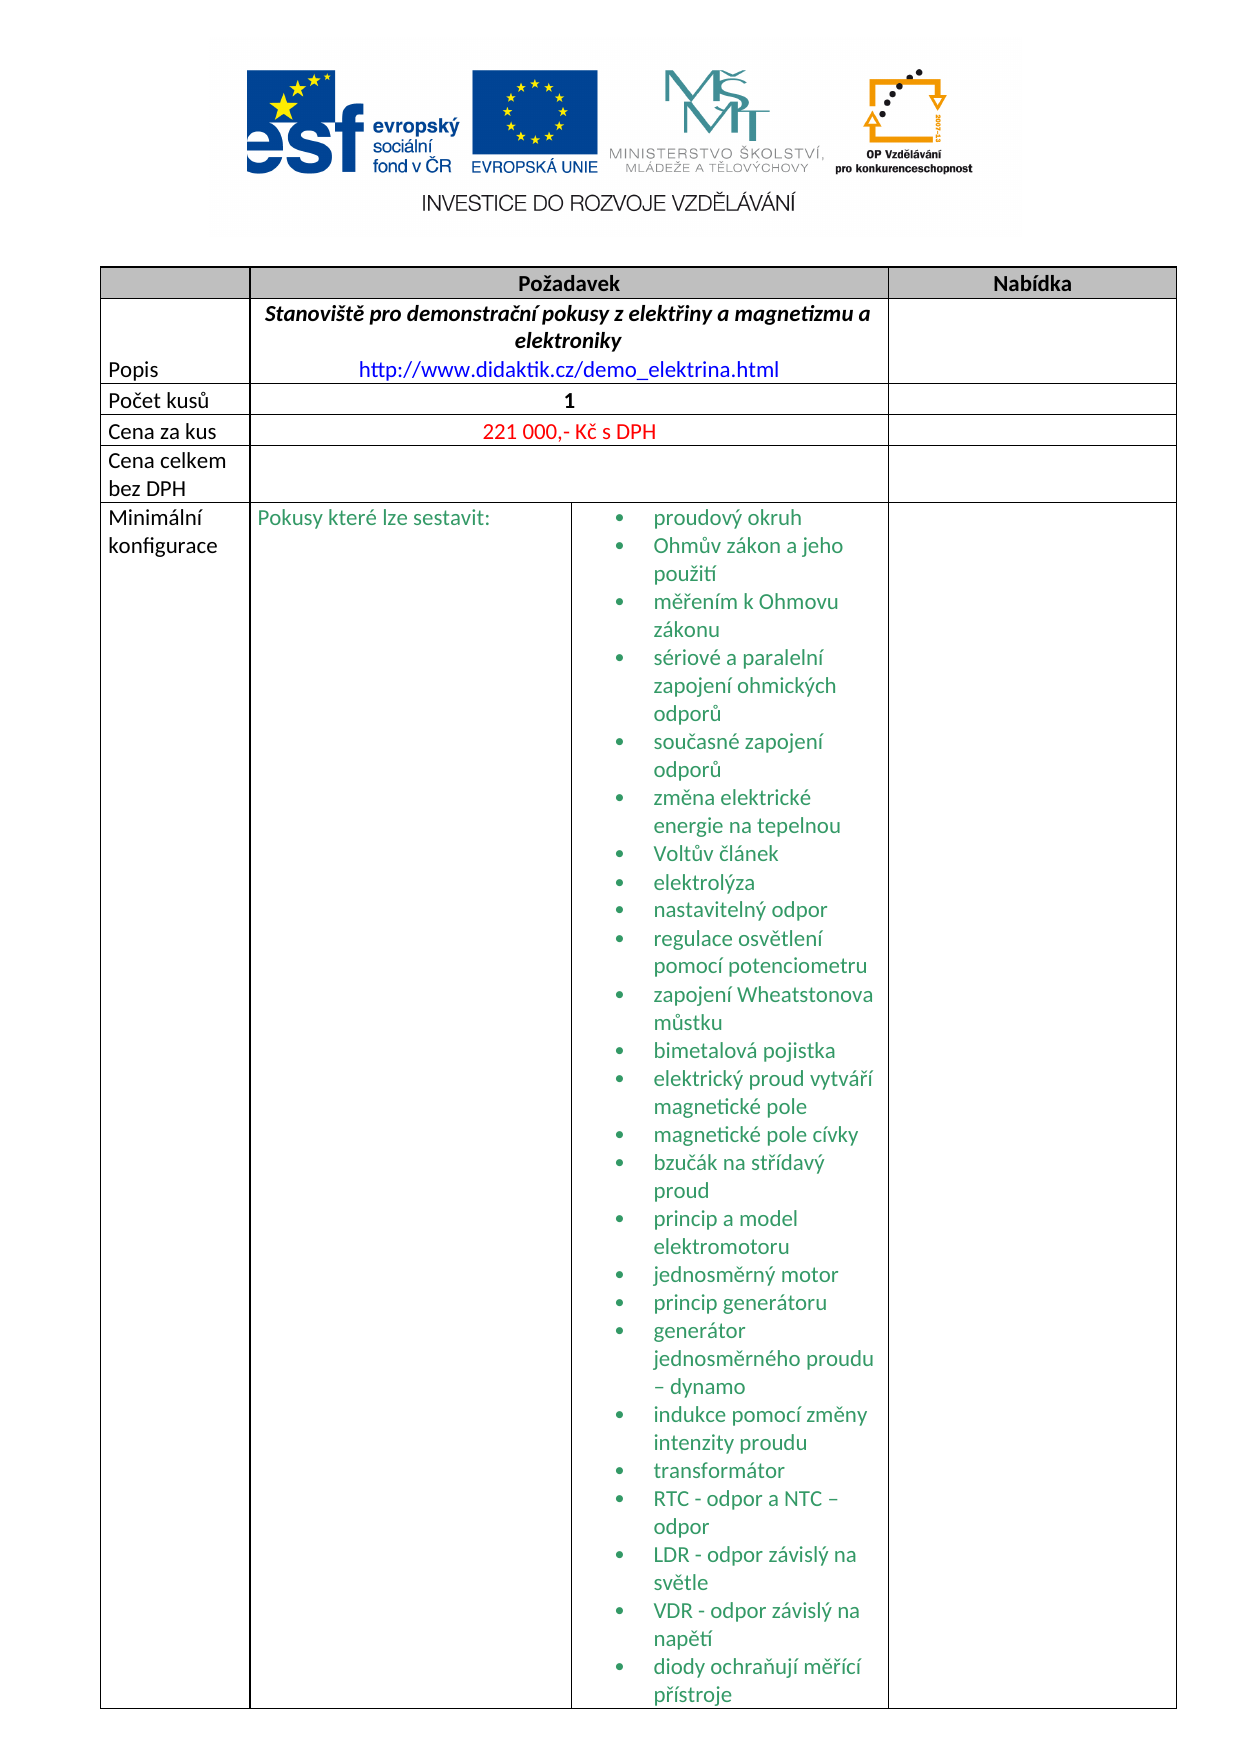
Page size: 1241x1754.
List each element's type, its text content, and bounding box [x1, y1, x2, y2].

picture [208, 37, 1022, 237]
table_cell [889, 384, 1176, 414]
table_cell Cena za kus [101, 415, 249, 445]
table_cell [101, 503, 249, 1708]
table_cell 221 000,- Kč s DPH [251, 415, 888, 445]
table_header Nabídka [889, 268, 1176, 298]
table_cell [889, 503, 1176, 1708]
table_header Požadavek [251, 268, 888, 298]
table_cell Stanoviště pro demonstrační pokusy z elektřiny a magnetizmu a elektroniky http://www.didaktik.cz/demo_elektrina.html [251, 299, 888, 383]
table_cell [889, 446, 1176, 502]
table_cell Počet kusů [101, 384, 249, 414]
table_cell [889, 299, 1176, 383]
table_cell 1 [251, 384, 888, 414]
table_cell Popis [101, 299, 249, 383]
table_header [101, 268, 249, 298]
table_cell Cena celkem bez DPH [101, 446, 249, 502]
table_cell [572, 503, 888, 1708]
table_cell [251, 446, 888, 502]
table_cell [889, 415, 1176, 445]
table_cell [251, 503, 571, 1708]
